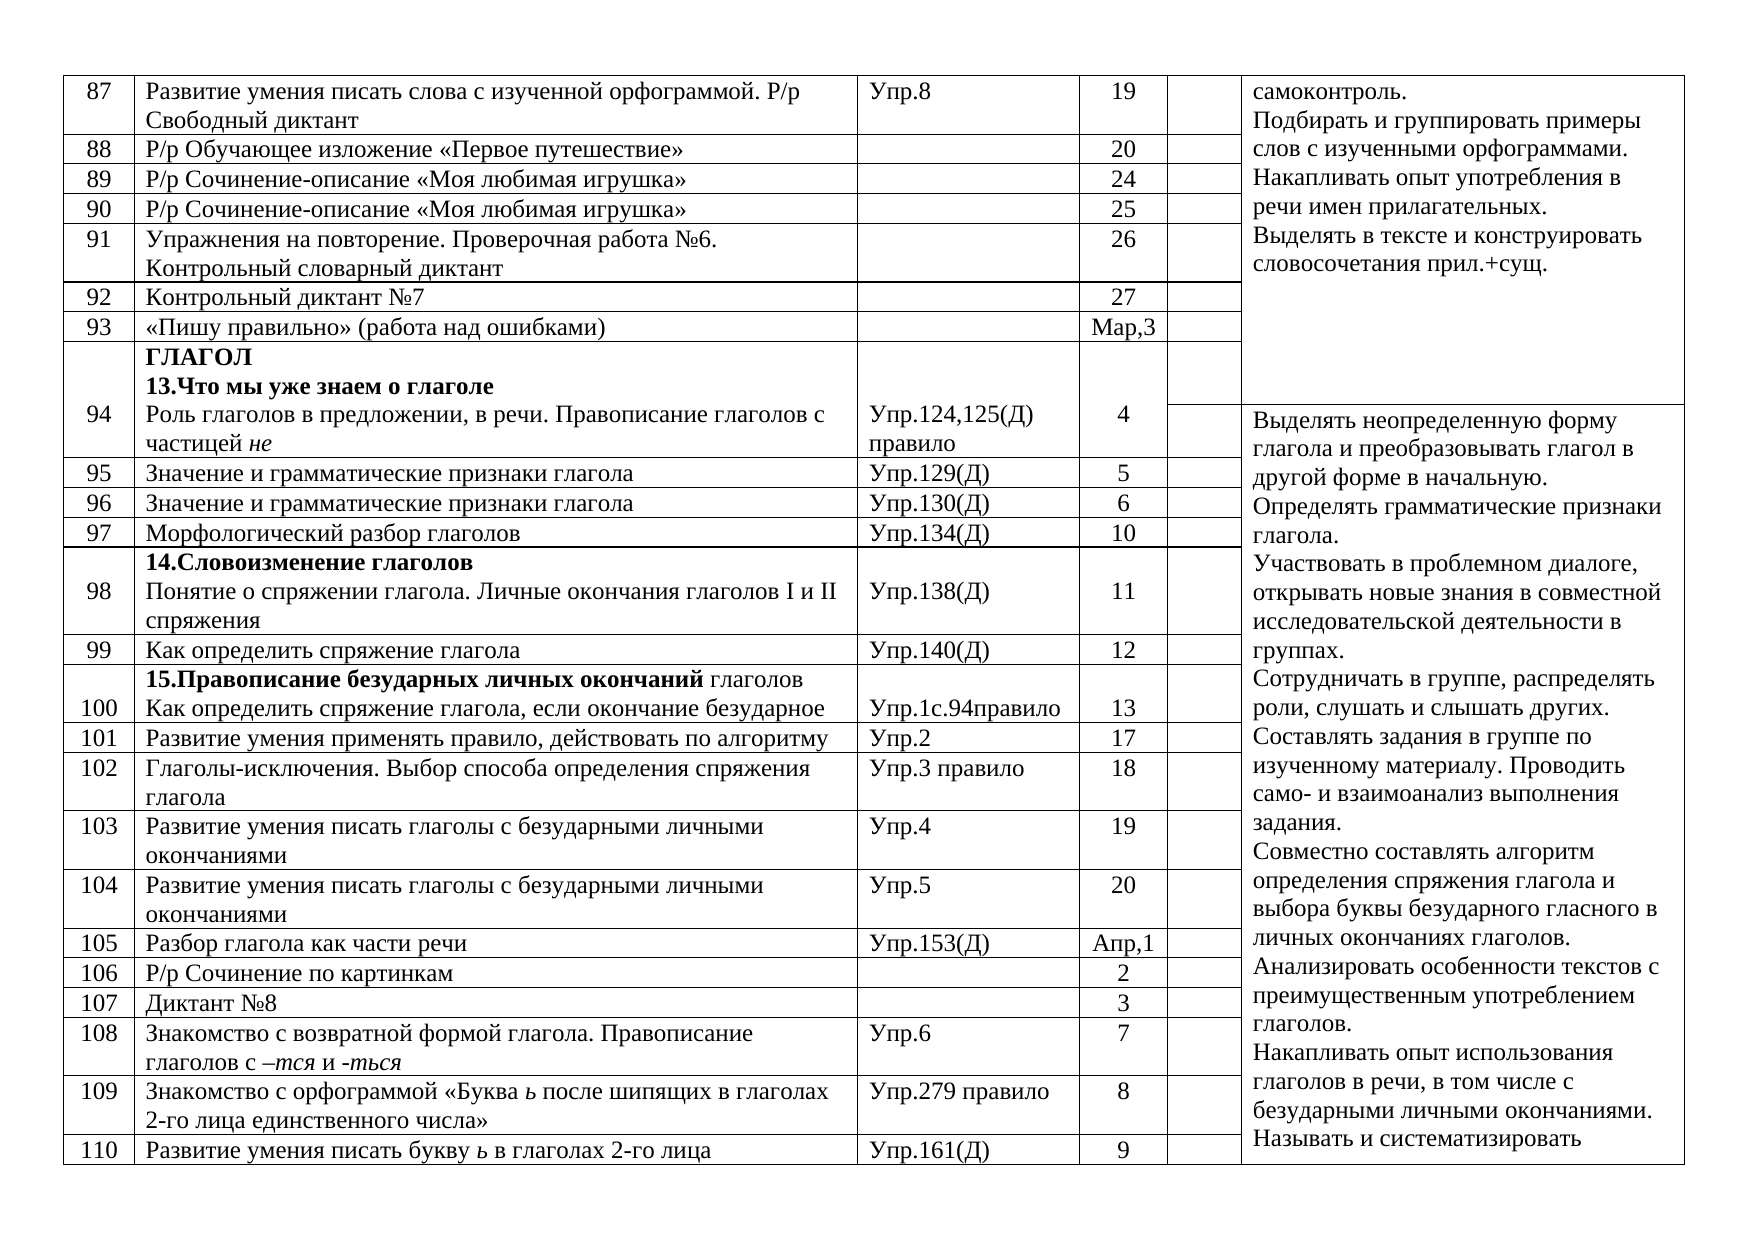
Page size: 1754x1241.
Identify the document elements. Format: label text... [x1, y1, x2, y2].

table_cell 88 [64, 135, 134, 163]
table_cell 9 [1080, 1135, 1167, 1164]
table_cell Разбор глагола как части речи [135, 929, 857, 957]
table_cell 107 [64, 988, 134, 1017]
table_cell Морфологический разбор глаголов [135, 518, 857, 546]
table_cell 106 [64, 958, 134, 987]
table_cell Диктант №8 [135, 988, 857, 1017]
table_cell Развитие умения писать глаголы с безударными личными окончаниями [135, 870, 857, 927]
table_cell 15.Правописание безударных личных окончаний глаголов Как определить спряжение глагола, если окончание безударное [135, 665, 857, 722]
table_cell 98 [64, 548, 134, 634]
table_cell Упр.8 [858, 76, 1079, 133]
table_cell Контрольный диктант №7 [135, 283, 857, 311]
table_cell Упр.279 правило [858, 1076, 1079, 1134]
table_cell Упр.5 [858, 870, 1079, 927]
table_cell 20 [1080, 135, 1167, 163]
table_cell 25 [1080, 194, 1167, 223]
table_cell 8 [1080, 1076, 1167, 1134]
table_cell [1168, 723, 1241, 752]
table_cell [1168, 1018, 1241, 1075]
table_cell [858, 135, 1079, 163]
table_cell 101 [64, 723, 134, 752]
table_cell 108 [64, 1018, 134, 1075]
table_cell 90 [64, 194, 134, 223]
table_cell [1168, 135, 1241, 163]
table_cell [858, 164, 1079, 193]
table_cell [1168, 164, 1241, 193]
table_cell 26 [1080, 224, 1167, 281]
table_cell 24 [1080, 164, 1167, 193]
table_cell Выделять неопределенную форму глагола и преобразовывать глагол в другой форме в начальную. Определять грамматические признаки глагола. Участвовать в проблемном диалоге, открывать новые знания в совместной исследовательской деятельности в группах. Сотрудничать в группе, распределять роли, слушать и слышать других. Составлять задания в группе по изученному материалу. Проводить само- и взаимоанализ выполнения задания. Совместно составлять алгоритм определения спряжения глагола и выбора буквы безударного гласного в личных окончаниях глаголов. Анализировать особенности текстов с преимущественным употреблением глаголов. Накапливать опыт использования глаголов в речи, в том числе с безударными личными окончаниями. Называть и систематизировать грамматические признаки глагола (морфологический разбор). [1242, 405, 1684, 1164]
table_cell [1168, 488, 1241, 517]
table_cell 99 [64, 635, 134, 663]
table_cell ГЛАГОЛ 13.Что мы уже знаем о глаголе Роль глаголов в предложении, в речи. Правописание глаголов с частицей не [135, 342, 857, 457]
table_cell 5 [1080, 458, 1167, 487]
table_cell Значение и грамматические признаки глагола [135, 458, 857, 487]
table_cell Развитие умения писать слова с изученной орфограммой. Р/р Свободный диктант [135, 76, 857, 133]
table_cell [1168, 342, 1241, 404]
table_cell 10 [1080, 518, 1167, 546]
table_cell Упр.1с.94правило [858, 665, 1079, 722]
table_cell Р/р Сочинение по картинкам [135, 958, 857, 987]
table_cell Р/р Сочинение-описание «Моя любимая игрушка» [135, 164, 857, 193]
table_cell 104 [64, 870, 134, 927]
table_cell Упр.140(Д) [858, 635, 1079, 663]
table_cell [858, 312, 1079, 341]
table_cell [858, 958, 1079, 987]
table_cell Упр.138(Д) [858, 548, 1079, 634]
table_cell 17 [1080, 723, 1167, 752]
table_cell [858, 224, 1079, 281]
table_cell 102 [64, 753, 134, 810]
table_cell 92 [64, 283, 134, 311]
table_cell Р/р Обучающее изложение «Первое путешествие» [135, 135, 857, 163]
table_cell [1168, 929, 1241, 957]
table_cell Глаголы-исключения. Выбор способа определения спряжения глагола [135, 753, 857, 810]
table_cell 7 [1080, 1018, 1167, 1075]
table_cell Упр.153(Д) [858, 929, 1079, 957]
table_cell 19 [1080, 811, 1167, 869]
table_cell [1168, 405, 1241, 457]
table_cell 109 [64, 1076, 134, 1134]
table_cell [1168, 224, 1241, 281]
table_cell Упр.6 [858, 1018, 1079, 1075]
table_cell Развитие умения писать глаголы с безударными личными окончаниями [135, 811, 857, 869]
table_cell Упр.3 правило [858, 753, 1079, 810]
table_cell 13 [1080, 665, 1167, 722]
table_cell 110 [64, 1135, 134, 1164]
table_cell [135, 1135, 857, 1164]
table_cell 105 [64, 929, 134, 957]
table_cell Упр.4 [858, 811, 1079, 869]
table_cell 11 [1080, 548, 1167, 634]
table_cell Как определить спряжение глагола [135, 635, 857, 663]
table_cell 95 [64, 458, 134, 487]
table_cell Р/р Сочинение-описание «Моя любимая игрушка» [135, 194, 857, 223]
table_cell [1168, 811, 1241, 869]
table_cell Упр.134(Д) [858, 518, 1079, 546]
table_cell 97 [64, 518, 134, 546]
table_cell Значение и грамматические признаки глагола [135, 488, 857, 517]
table_cell Упр.161(Д) [858, 1135, 1079, 1164]
table_cell Упр.124,125(Д) правило [858, 342, 1079, 457]
table_cell Упр.2 [858, 723, 1079, 752]
table_cell [1168, 283, 1241, 311]
table_cell 103 [64, 811, 134, 869]
table_cell [1168, 1135, 1241, 1164]
table_cell 100 [64, 665, 134, 722]
table_cell Знакомство с орфограммой «Буква ь после шипящих в глаголах 2-го лица единственного числа» [135, 1076, 857, 1134]
table_cell [1168, 458, 1241, 487]
table_cell [858, 283, 1079, 311]
table_cell 96 [64, 488, 134, 517]
table_cell Развитие умения применять правило, действовать по алгоритму [135, 723, 857, 752]
table_cell [1168, 1076, 1241, 1134]
table_cell [1168, 958, 1241, 987]
table_cell Мар,3 [1080, 312, 1167, 341]
table_cell 4 [1080, 342, 1167, 457]
table_cell [1168, 194, 1241, 223]
table_cell [858, 988, 1079, 1017]
table_cell [858, 194, 1079, 223]
table_cell [1168, 312, 1241, 341]
table_cell [1168, 870, 1241, 927]
table_cell Апр,1 [1080, 929, 1167, 957]
table_cell Упражнения на повторение. Проверочная работа №6. Контрольный словарный диктант [135, 224, 857, 281]
table_cell 2 [1080, 958, 1167, 987]
table_cell 12 [1080, 635, 1167, 663]
table_cell «Пишу правильно» (работа над ошибками) [135, 312, 857, 341]
table_cell 18 [1080, 753, 1167, 810]
table_cell [1168, 635, 1241, 663]
table_cell 6 [1080, 488, 1167, 517]
table_cell [1168, 988, 1241, 1017]
table_cell 89 [64, 164, 134, 193]
table_cell [1168, 665, 1241, 722]
table_cell [1168, 76, 1241, 133]
table_cell [1168, 548, 1241, 634]
table_cell [1168, 518, 1241, 546]
table_cell 94 [64, 342, 134, 457]
table_cell 19 [1080, 76, 1167, 133]
table_cell 93 [64, 312, 134, 341]
table_cell 20 [1080, 870, 1167, 927]
table_cell Упр.130(Д) [858, 488, 1079, 517]
table_cell 27 [1080, 283, 1167, 311]
table_cell 87 [64, 76, 134, 133]
table_cell 14.Словоизменение глаголов Понятие о спряжении глагола. Личные окончания глаголов I и II спряжения [135, 548, 857, 634]
table_cell Знакомство с возвратной формой глагола. Правописание глаголов с –тся и -ться [135, 1018, 857, 1075]
table_cell 91 [64, 224, 134, 281]
table_cell 3 [1080, 988, 1167, 1017]
table_cell [1168, 753, 1241, 810]
table_cell Упр.129(Д) [858, 458, 1079, 487]
